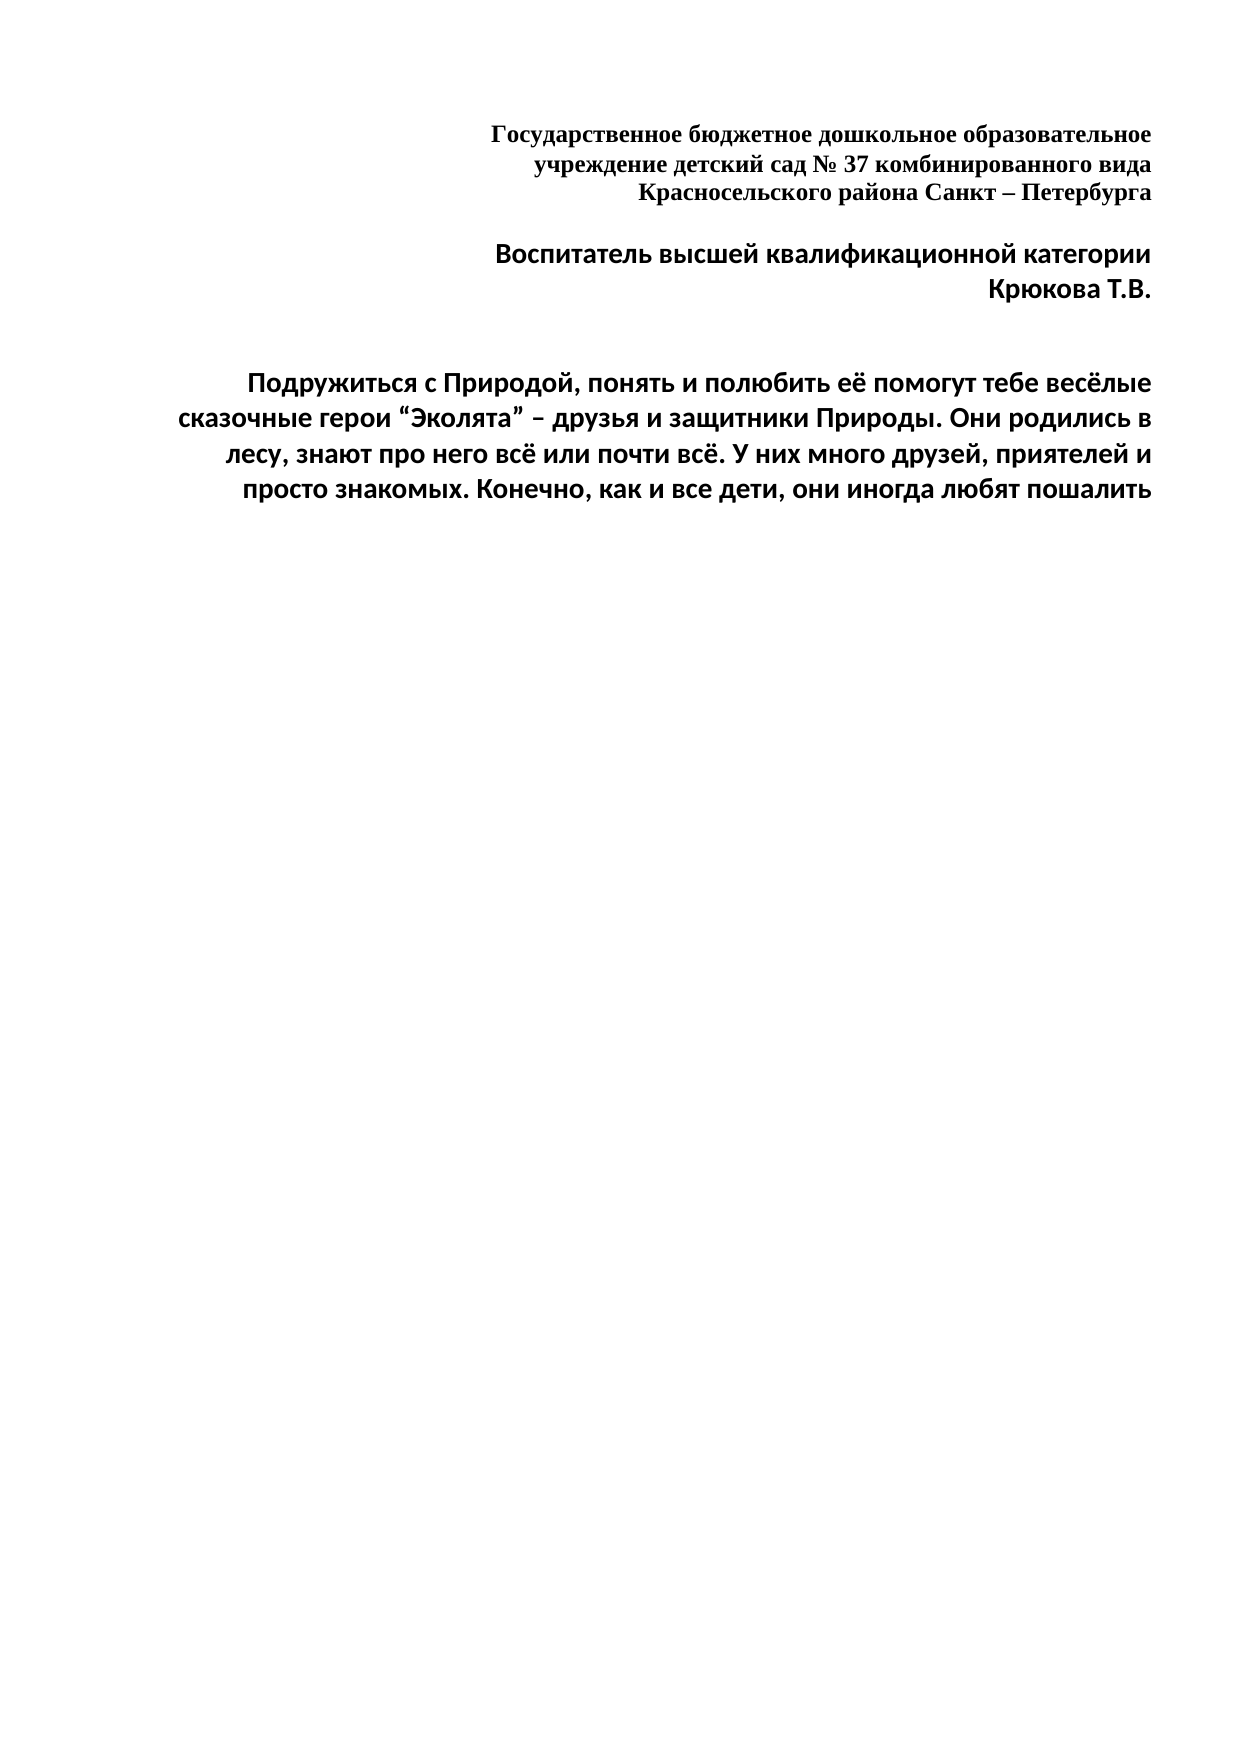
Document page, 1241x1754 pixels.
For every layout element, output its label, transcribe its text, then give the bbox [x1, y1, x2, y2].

text Г Государственное бюджетное дошкольное образовательное [177, 118, 1152, 149]
text Воспитатель высшей квалификационной категории [177, 235, 1152, 271]
text Крюкова Т.В. [177, 271, 1152, 306]
text учреждение детский сад № 37 комбинированного вида [177, 149, 1152, 177]
text Красносельского района Санкт – Петербурга [177, 177, 1152, 206]
text Подружиться с Природой, понять и полюбить её помогут тебе весёлые сказочные герои “Эколята” – друзья и защитники Природы. Они родились в лесу, знают про него всё или почти всё. У них много друзей, приятелей и просто знакомых. Конечно, как и все дети, они иногда любят пошалить [177, 364, 1152, 506]
